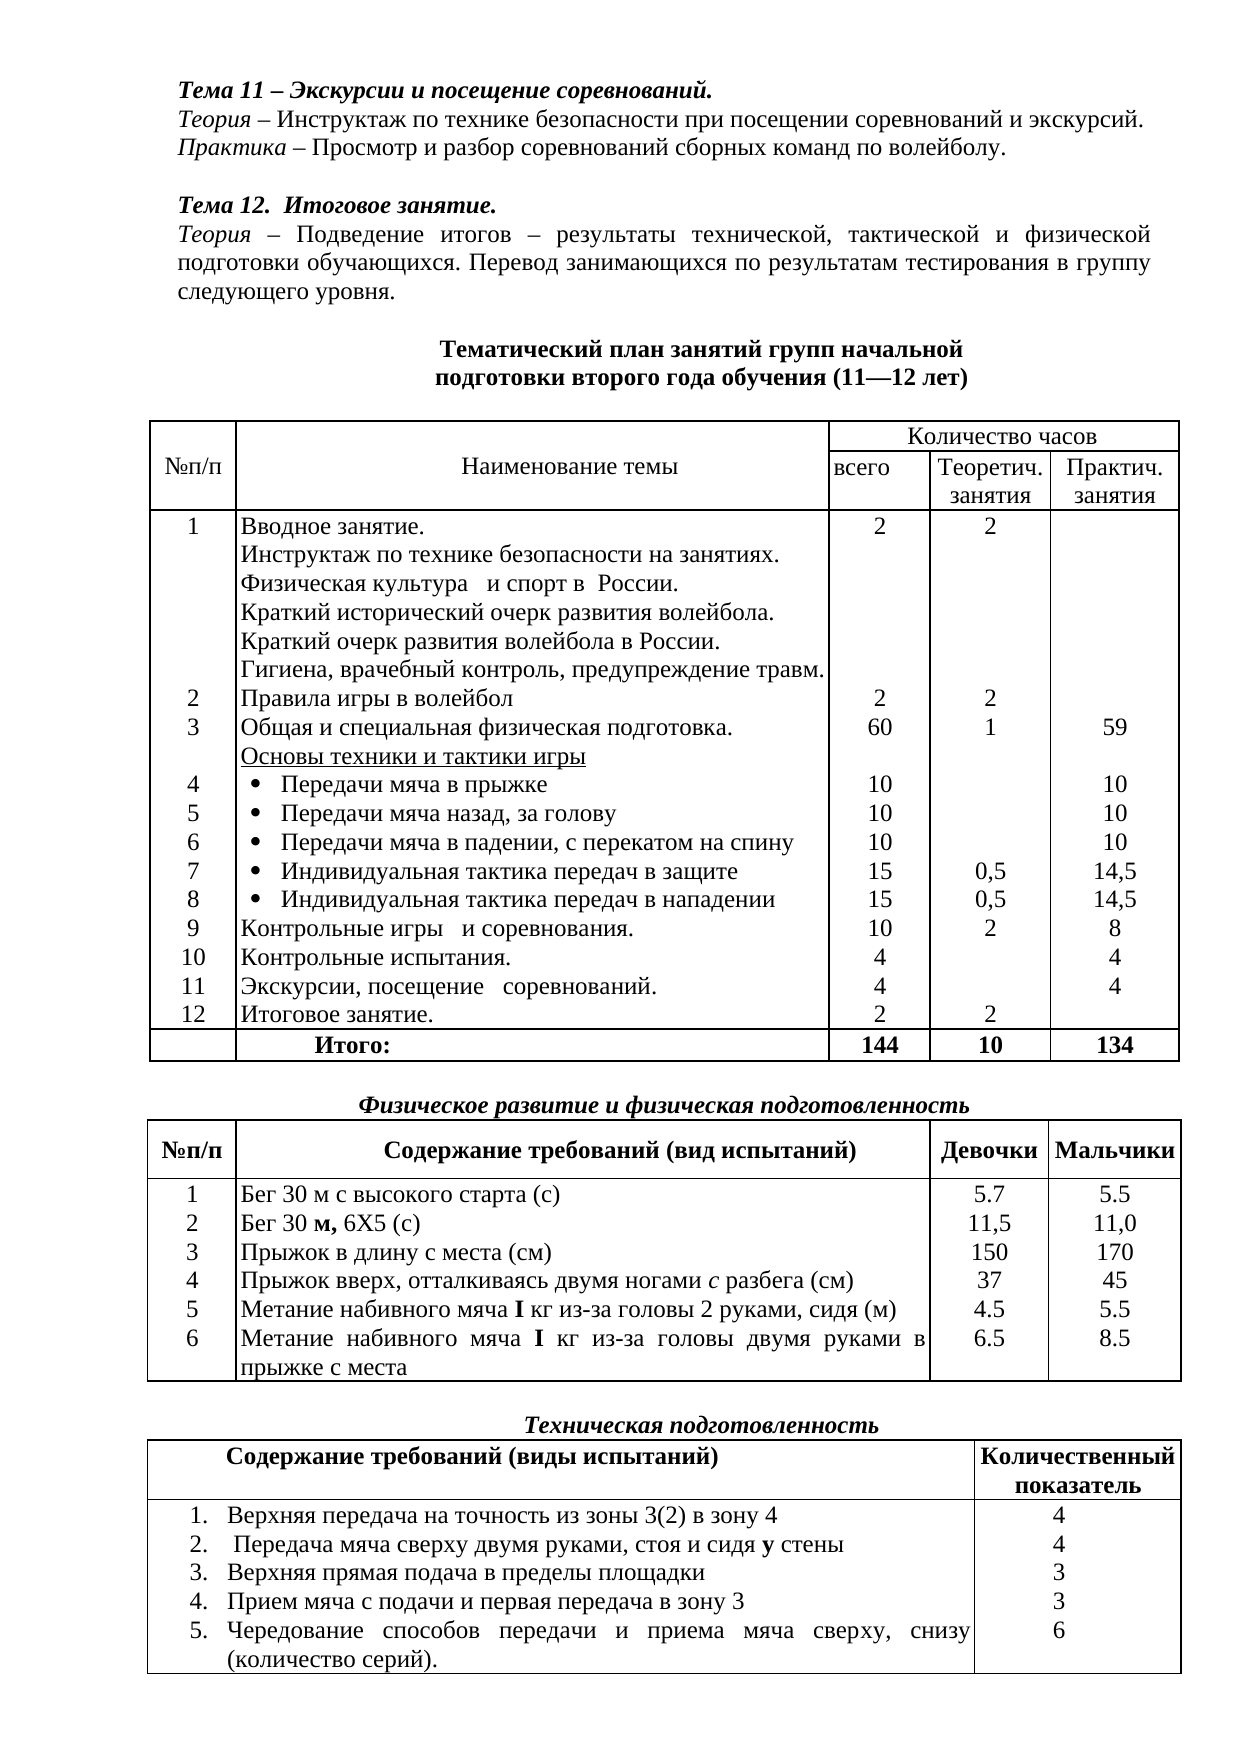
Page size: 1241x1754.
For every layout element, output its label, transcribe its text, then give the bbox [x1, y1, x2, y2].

text Теория – Подведение итогов – результаты технической, тактической и физической подготовки обучающихся. Перевод занимающихся по результатам тестирования в группу следующего уровня. [177, 219, 1152, 305]
table_cell Вводное занятие. Инструктаж по технике безопасности на занятиях. Физическая культура и спорт в России. Краткий исторический очерк развития волейбола. Краткий очерк развития волейбола в России. Гигиена, врачебный контроль, предупреждение травм. Правила игры в волейбол Общая и специальная физическая подготовка. Основы техники и тактики игры Передачи мяча в прыжке Передачи мяча назад, за голову Передачи мяча в падении, с перекатом на спину Индивидуальная тактика передач в защите Индивидуальная тактика передач в нападении Контрольные игры и соревнования. Контрольные испытания. Экскурсии, посещение соревнований. Итоговое занятие. [237, 511, 828, 1028]
table_header Мальчики [1049, 1121, 1180, 1177]
table_cell Верхняя передача на точность из зоны 3(2) в зону 4 Передача мяча сверху двумя руками, стоя и сидя у стены Верхняя прямая подача в пределы площадки Прием мяча с подачи и первая передача в зону 3 Чередование способов передачи и приема мяча сверху, снизу (количество серий). [148, 1500, 974, 1672]
table_cell 144 [830, 1030, 929, 1060]
table_cell 5.7 11,5 150 37 4.5 6.5 [931, 1179, 1048, 1380]
table_header №п/п [148, 1121, 235, 1177]
table_cell 2 2 1 0,5 0,5 2 2 [931, 511, 1050, 1028]
table_cell 5.5 11,0 170 45 5.5 8.5 [1049, 1179, 1180, 1380]
table_cell 134 [1051, 1030, 1178, 1060]
table_header Наименование темы [237, 422, 828, 509]
table_cell 10 [931, 1030, 1050, 1060]
table_cell Теоретич. занятия [931, 452, 1050, 509]
table_cell [151, 1030, 235, 1060]
table_cell всего [830, 452, 929, 509]
table_header №п/п [151, 422, 235, 509]
text Техническая подготовленность [177, 1411, 1152, 1439]
table_cell 1 2 3 4 5 6 [148, 1179, 235, 1380]
table_cell Практич. занятия [1051, 452, 1178, 509]
table_header Количество часов [830, 422, 1178, 450]
table_header Девочки [931, 1121, 1048, 1177]
table_cell 2 2 60 10 10 10 15 15 10 4 4 2 [830, 511, 929, 1028]
text Физическое развитие и физическая подготовленность [177, 1091, 1152, 1119]
text Тема 11 – Экскурсии и посещение соревнований. [177, 75, 1152, 104]
text Тема 12. Итоговое занятие. [177, 190, 1152, 219]
table_cell Бег с высокого старта (с) Бег , 6X5 (с) Прыжок в длину с места (см) Прыжок вверх, отталкиваясь двумя ногами с разбега (см) Метание набивного мяча I кг из-за головы 2 руками, сидя (м) Метание набивного мяча I кг из-за головы двумя руками в прыжке с места [237, 1179, 929, 1380]
text подготовки второго года обучения (11—12 лет) [177, 362, 1152, 391]
table_cell 59 10 10 10 14,5 14,5 8 4 4 [1051, 511, 1178, 1028]
text Тематический план занятий групп начальной [177, 334, 1152, 362]
text Практика – Просмотр и разбор соревнований сборных команд по волейболу. [177, 132, 1152, 161]
table_cell 4 4 3 3 6 [975, 1500, 1180, 1672]
table_cell 1 2 3 4 5 6 7 8 9 10 11 12 [151, 511, 235, 1028]
table_header Содержание требований (вид испытаний) [237, 1121, 929, 1177]
table_cell Итого: [237, 1030, 828, 1060]
table_header Содержание требований (виды испытаний) [148, 1441, 974, 1498]
text Теория – Инструктаж по технике безопасности при посещении соревнований и экскурсий. [177, 104, 1152, 132]
table_header Количественный показатель [975, 1441, 1180, 1498]
